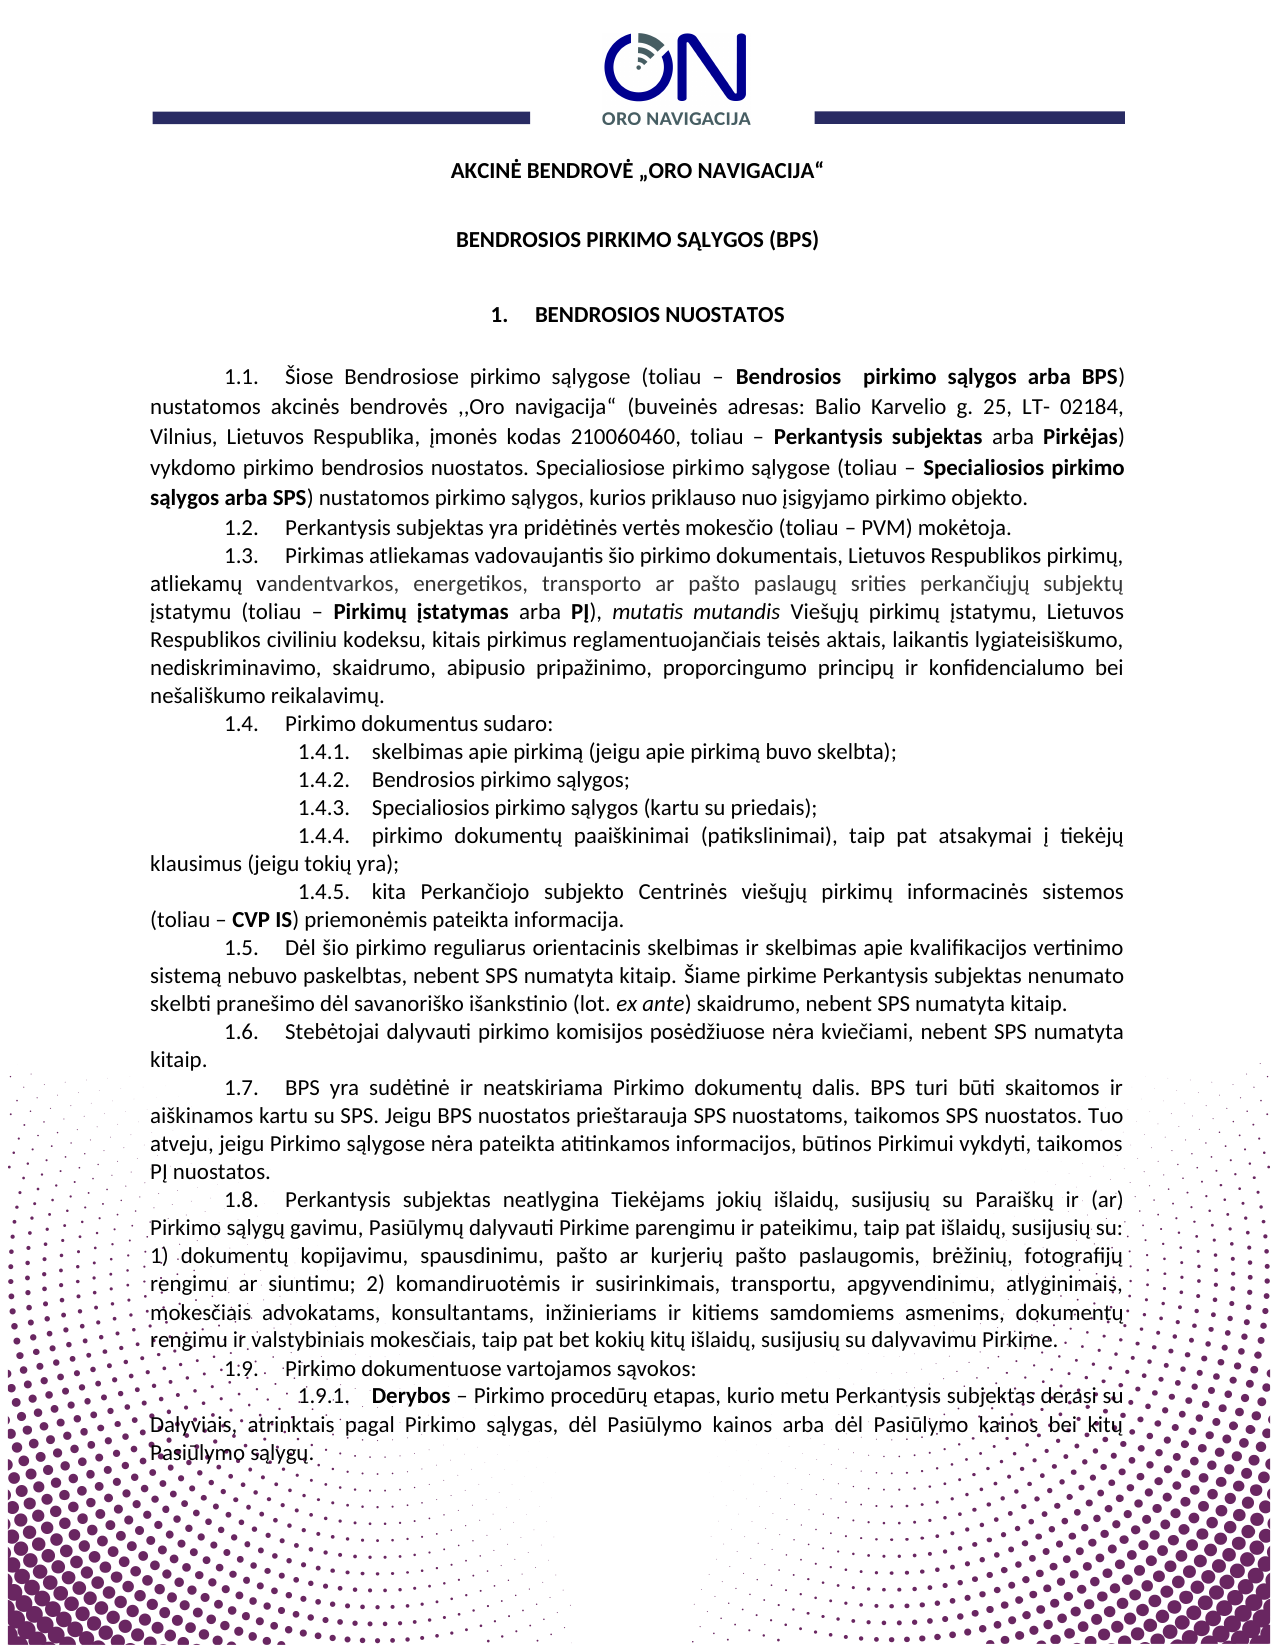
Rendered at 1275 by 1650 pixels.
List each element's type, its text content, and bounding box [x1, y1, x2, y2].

list BPS yra sudėtinė ir neatskiriama Pirkimo dokumentų dalis. BPS turi būti skaitomos ir aiškinamos kartu su SPS. Jeigu BPS nuostatos prieštarauja SPS nuostatoms, taikomos SPS nuostatos. Tuo atveju, jeigu Pirkimo sąlygose nėra pateikta atitinkamos informacijos, būtinos Pirkimui vykdyti, taikomos PĮ nuostatos. [150, 1073, 1125, 1186]
subtitle BENDROSIOS NUOSTATOS [150, 300, 1125, 328]
list Pirkimo dokumentus sudaro: [150, 709, 1125, 737]
text BENDROSIOS PIRKIMO SĄLYGOS (BPS) [150, 225, 1125, 253]
text AKCINĖ BENDROVĖ „ORO NAVIGACIJA“ [150, 156, 1125, 184]
list Dėl šio pirkimo reguliarus orientacinis skelbimas ir skelbimas apie kvalifikacijos vertinimo sistemą nebuvo paskelbtas, nebent SPS numatyta kitaip. Šiame pirkime Perkantysis subjektas nenumato skelbti pranešimo dėl savanoriško išankstinio (lot. ex ante) skaidrumo, nebent SPS numatyta kitaip. [150, 933, 1125, 1017]
list kita Perkančiojo subjekto Centrinės viešųjų pirkimų informacinės sistemos (toliau – CVP IS) priemonėmis pateikta informacija. [150, 877, 1125, 933]
picture [692, 1063, 1271, 1644]
list Stebėtojai dalyvauti pirkimo komisijos posėdžiuose nėra kviečiami, nebent SPS numatyta kitaip. [150, 1017, 1125, 1073]
list Pirkimas atliekamas vadovaujantis šio pirkimo dokumentais, Lietuvos Respublikos pirkimų, atliekamų vandentvarkos, energetikos, transporto ar pašto paslaugų srities perkančiųjų subjektų įstatymu (toliau – Pirkimų įstatymas arba PĮ), mutatis mutandis Viešųjų pirkimų įstatymu, Lietuvos Respublikos civiliniu kodeksu, kitais pirkimus reglamentuojančiais teisės aktais, laikantis lygiateisiškumo, nediskriminavimo, skaidrumo, abipusio pripažinimo, proporcingumo principų ir konfidencialumo bei nešališkumo reikalavimų. [150, 541, 1125, 709]
picture [7, 1064, 572, 1645]
list Šiose Bendrosiose pirkimo sąlygose (toliau – Bendrosios pirkimo sąlygos arba BPS) nustatomos akcinės bendrovės ,,Oro navigacija“ (buveinės adresas: Balio Karvelio g. 25, LT- 02184, Vilnius, Lietuvos Respublika, įmonės kodas 210060460, toliau – Perkantysis subjektas arba Pirkėjas) vykdomo pirkimo bendrosios nuostatos. Specialiosiose pirkimo sąlygose (toliau – Specialiosios pirkimo sąlygos arba SPS) nustatomos pirkimo sąlygos, kurios priklauso nuo įsigyjamo pirkimo objekto. [150, 362, 1125, 511]
list skelbimas apie pirkimą (jeigu apie pirkimą buvo skelbta); [150, 737, 1125, 765]
list Specialiosios pirkimo sąlygos (kartu su priedais); [150, 793, 1125, 821]
picture [602, 33, 751, 125]
list pirkimo dokumentų paaiškinimai (patikslinimai), taip pat atsakymai į tiekėjų klausimus (jeigu tokių yra); [150, 821, 1125, 877]
list Perkantysis subjektas yra pridėtinės vertės mokesčio (toliau – PVM) mokėtoja. [150, 513, 1125, 541]
list Pirkimo dokumentuose vartojamos sąvokos: [150, 1354, 1125, 1382]
list Bendrosios pirkimo sąlygos; [150, 765, 1125, 793]
list Perkantysis subjektas neatlygina Tiekėjams jokių išlaidų, susijusių su Paraiškų ir (ar) Pirkimo sąlygų gavimu, Pasiūlymų dalyvauti Pirkime parengimu ir pateikimu, taip pat išlaidų, susijusių su: 1) dokumentų kopijavimu, spausdinimu, pašto ar kurjerių pašto paslaugomis, brėžinių, fotografijų rengimu ar siuntimu; 2) komandiruotėmis ir susirinkimais, transportu, apgyvendinimu, atlyginimais, mokesčiais advokatams, konsultantams, inžinieriams ir kitiems samdomiems asmenims, dokumentų rengimu ir valstybiniais mokesčiais, taip pat bet kokių kitų išlaidų, susijusių su dalyvavimu Pirkime. [150, 1186, 1125, 1354]
list Derybos – Pirkimo procedūrų etapas, kurio metu Perkantysis subjektas derasi su Dalyviais, atrinktais pagal Pirkimo sąlygas, dėl Pasiūlymo kainos arba dėl Pasiūlymo kainos bei kitų Pasiūlymo sąlygų. [150, 1382, 1125, 1466]
